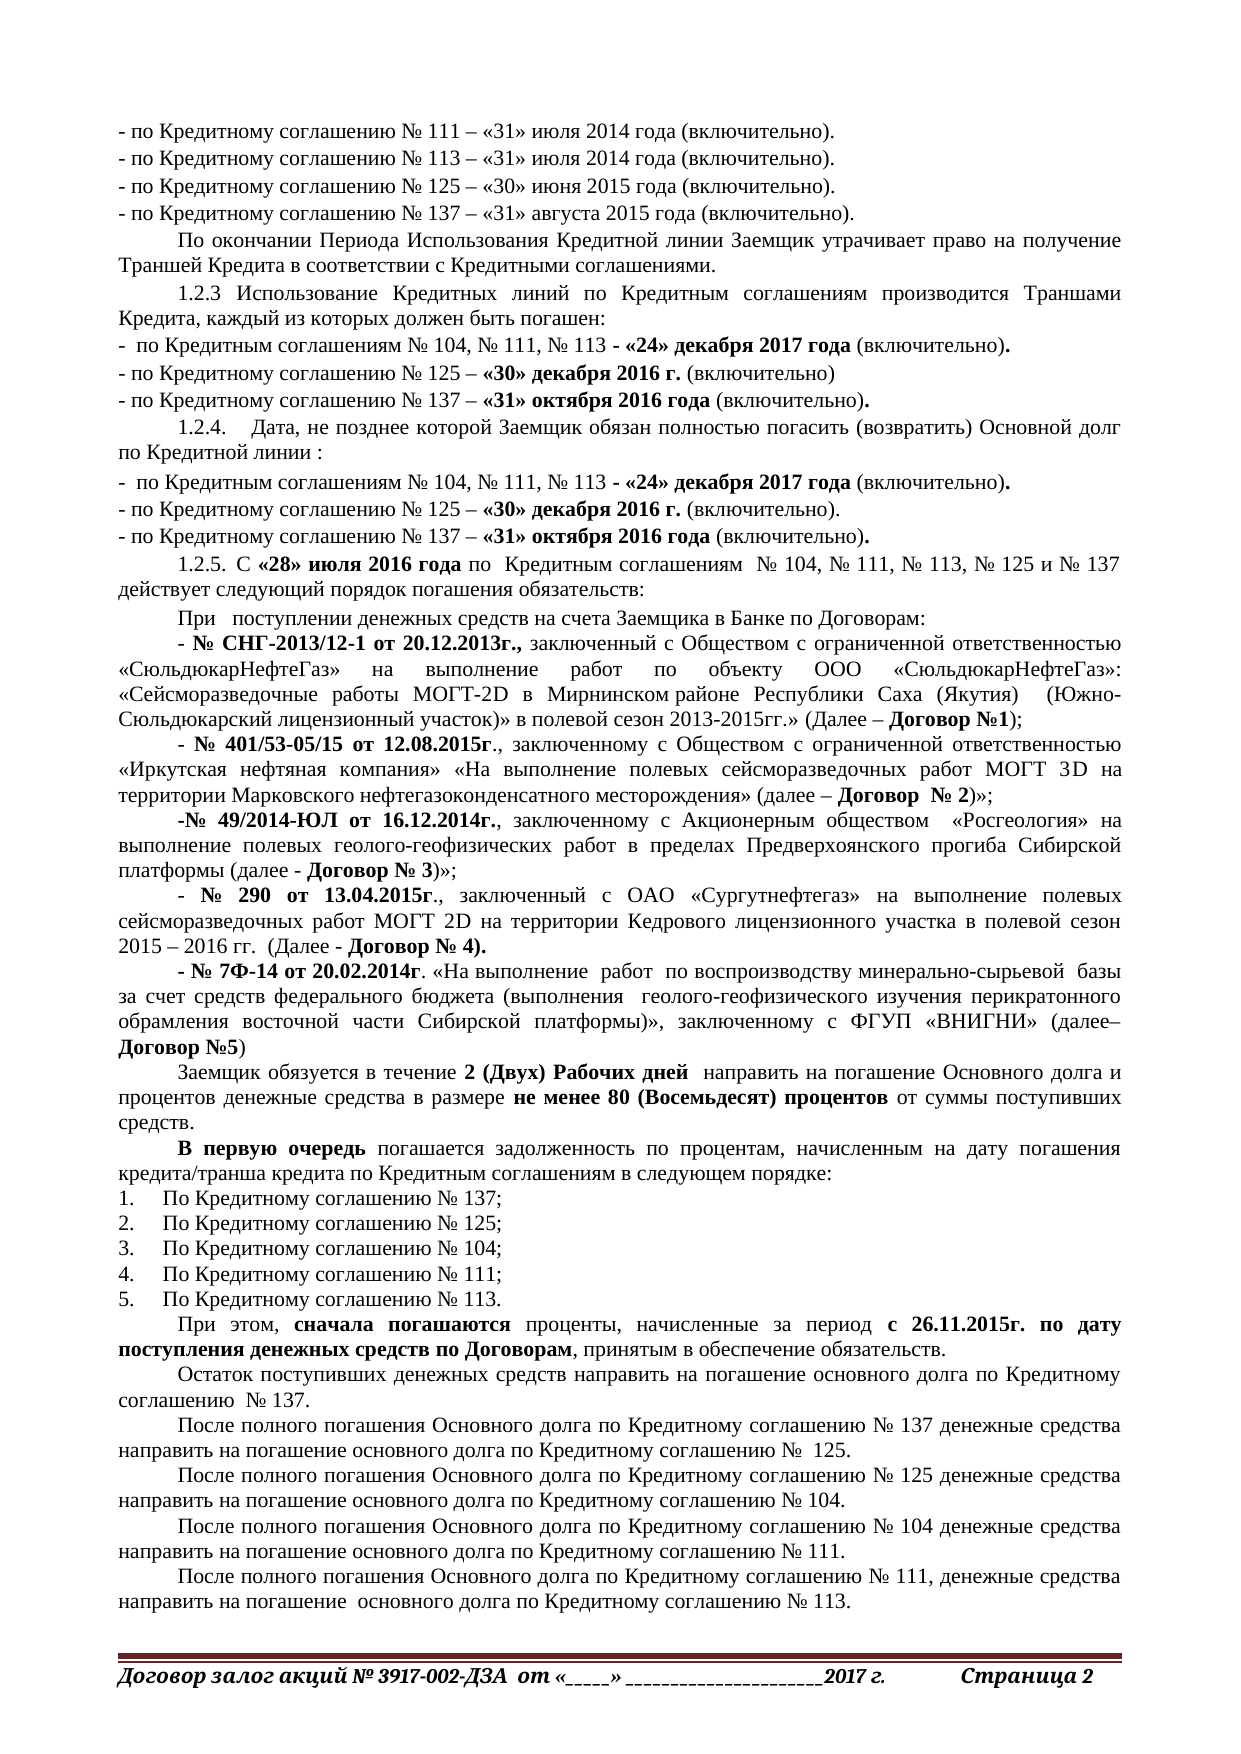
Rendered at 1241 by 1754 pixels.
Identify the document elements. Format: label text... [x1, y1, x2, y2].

list По Кредитному соглашению № 104; [118, 1235, 1122, 1261]
list По Кредитному соглашению № 113. [118, 1286, 1122, 1311]
list Дата, не позднее которой Заемщик обязан полностью погасить (возвратить) Основной долг по Кредитной линии : [118, 414, 1122, 464]
list По Кредитному соглашению № 111; [118, 1261, 1122, 1286]
text - № СНГ-2013/12-1 от 20.12.2013г., заключенный с Обществом с ограниченной ответственностью «СюльдюкарНефтеГаз» на выполнение работ по объекту ООО «СюльдюкарНефтеГаз»: «Сейсморазведочные работы МОГТ-2D в Мирнинском районе Республики Саха (Якутия) (Южно-Сюльдюкарский лицензионный участок)» в полевой сезон 2013-2015гг.» (Далее – Договор №1); [118, 630, 1122, 731]
text - по Кредитному соглашению № 137 – «31» августа 2015 года (включительно). [118, 200, 1122, 225]
text При поступлении денежных средств на счета Заемщика в Банке по Договорам: [118, 605, 1122, 630]
text По окончании Периода Использования Кредитной линии Заемщик утрачивает право на получение Траншей Кредита в соответствии с Кредитными соглашениями. [118, 227, 1122, 278]
text - по Кредитному соглашению № 125 – «30» июня 2015 года (включительно). [118, 173, 1122, 198]
text - № 290 от 13.04.2015г., заключенный с ОАО «Сургутнефтегаз» на выполнение полевых сейсморазведочных работ МОГТ 2D на территории Кедрового лицензионного участка в полевой сезон 2015 – 2016 гг. (Далее - Договор № 4). [118, 882, 1122, 958]
text - № 401/53-05/15 от 12.08.2015г., заключенному с Обществом с ограниченной ответственностью «Иркутская нефтяная компания» «На выполнение полевых сейсморазведочных работ МОГТ 3D на территории Марковского нефтегазоконденсатного месторождения» (далее – Договор № 2)»; [118, 731, 1122, 807]
text - по Кредитному соглашению № 137 – «31» октября 2016 года (включительно). [118, 523, 1122, 548]
text - по Кредитным соглашениям № 104, № 111, № 113 - «24» декабря 2017 года (включительно). [118, 332, 1122, 357]
text Заемщик обязуется в течение 2 (Двух) Рабочих дней направить на погашение Основного долга и процентов денежные средства в размере не менее 80 (Восемьдесят) процентов от суммы поступивших средств. [118, 1059, 1122, 1134]
list Использование Кредитных линий по Кредитным соглашениям производится Траншами Кредита, каждый из которых должен быть погашен: [118, 280, 1122, 330]
text В первую очередь погашается задолженность по процентам, начисленным на дату погашения кредита/транша кредита по Кредитным соглашениям в следующем порядке: [118, 1134, 1122, 1185]
list По Кредитному соглашению № 125; [118, 1210, 1122, 1235]
text После полного погашения Основного долга по Кредитному соглашению № 137 денежные средства направить на погашение основного долга по Кредитному соглашению № 125. [118, 1412, 1122, 1462]
text Остаток поступивших денежных средств направить на погашение основного долга по Кредитному соглашению № 137. [118, 1361, 1122, 1412]
text - по Кредитному соглашению № 113 – «31» июля 2014 года (включительно). [118, 145, 1122, 171]
text После полного погашения Основного долга по Кредитному соглашению № 125 денежные средства направить на погашение основного долга по Кредитному соглашению № 104. [118, 1462, 1122, 1513]
text - по Кредитным соглашениям № 104, № 111, № 113 - «24» декабря 2017 года (включительно). [118, 469, 1122, 494]
text После полного погашения Основного долга по Кредитному соглашению № 104 денежные средства направить на погашение основного долга по Кредитному соглашению № 111. [118, 1513, 1122, 1563]
text -№ 49/2014-ЮЛ от 16.12.2014г., заключенному с Акционерным обществом «Росгеология» на выполнение полевых геолого-геофизических работ в пределах Предверхоянского прогиба Сибирской платформы (далее - Договор № 3)»; [118, 807, 1122, 882]
text - по Кредитному соглашению № 125 – «30» декабря 2016 г. (включительно). [118, 496, 1122, 521]
text - по Кредитному соглашению № 111 – «31» июля 2014 года (включительно). [118, 118, 1122, 143]
text При этом, сначала погашаются проценты, начисленные за период с 26.11.2015г. по дату поступления денежных средств по Договорам, принятым в обеспечение обязательств. [118, 1311, 1122, 1361]
text - по Кредитному соглашению № 137 – «31» октября 2016 года (включительно). [118, 387, 1122, 412]
list С «28» июля 2016 года по Кредитным соглашениям № 104, № 111, № 113, № 125 и № 137 действует следующий порядок погашения обязательств: [118, 551, 1122, 601]
text После полного погашения Основного долга по Кредитному соглашению № 111, денежные средства направить на погашение основного долга по Кредитному соглашению № 113. [118, 1563, 1122, 1613]
text - № 7Ф-14 от 20.02.2014г. «На выполнение работ по воспроизводству минерально-сырьевой базы за счет средств федерального бюджета (выполнения геолого-геофизического изучения перикратонного обрамления восточной части Сибирской платформы)», заключенному с ФГУП «ВНИГНИ» (далее–Договор №5) [118, 958, 1122, 1059]
text - по Кредитному соглашению № 125 – «30» декабря 2016 г. (включительно) [118, 359, 1122, 385]
list По Кредитному соглашению № 137; [118, 1185, 1122, 1210]
